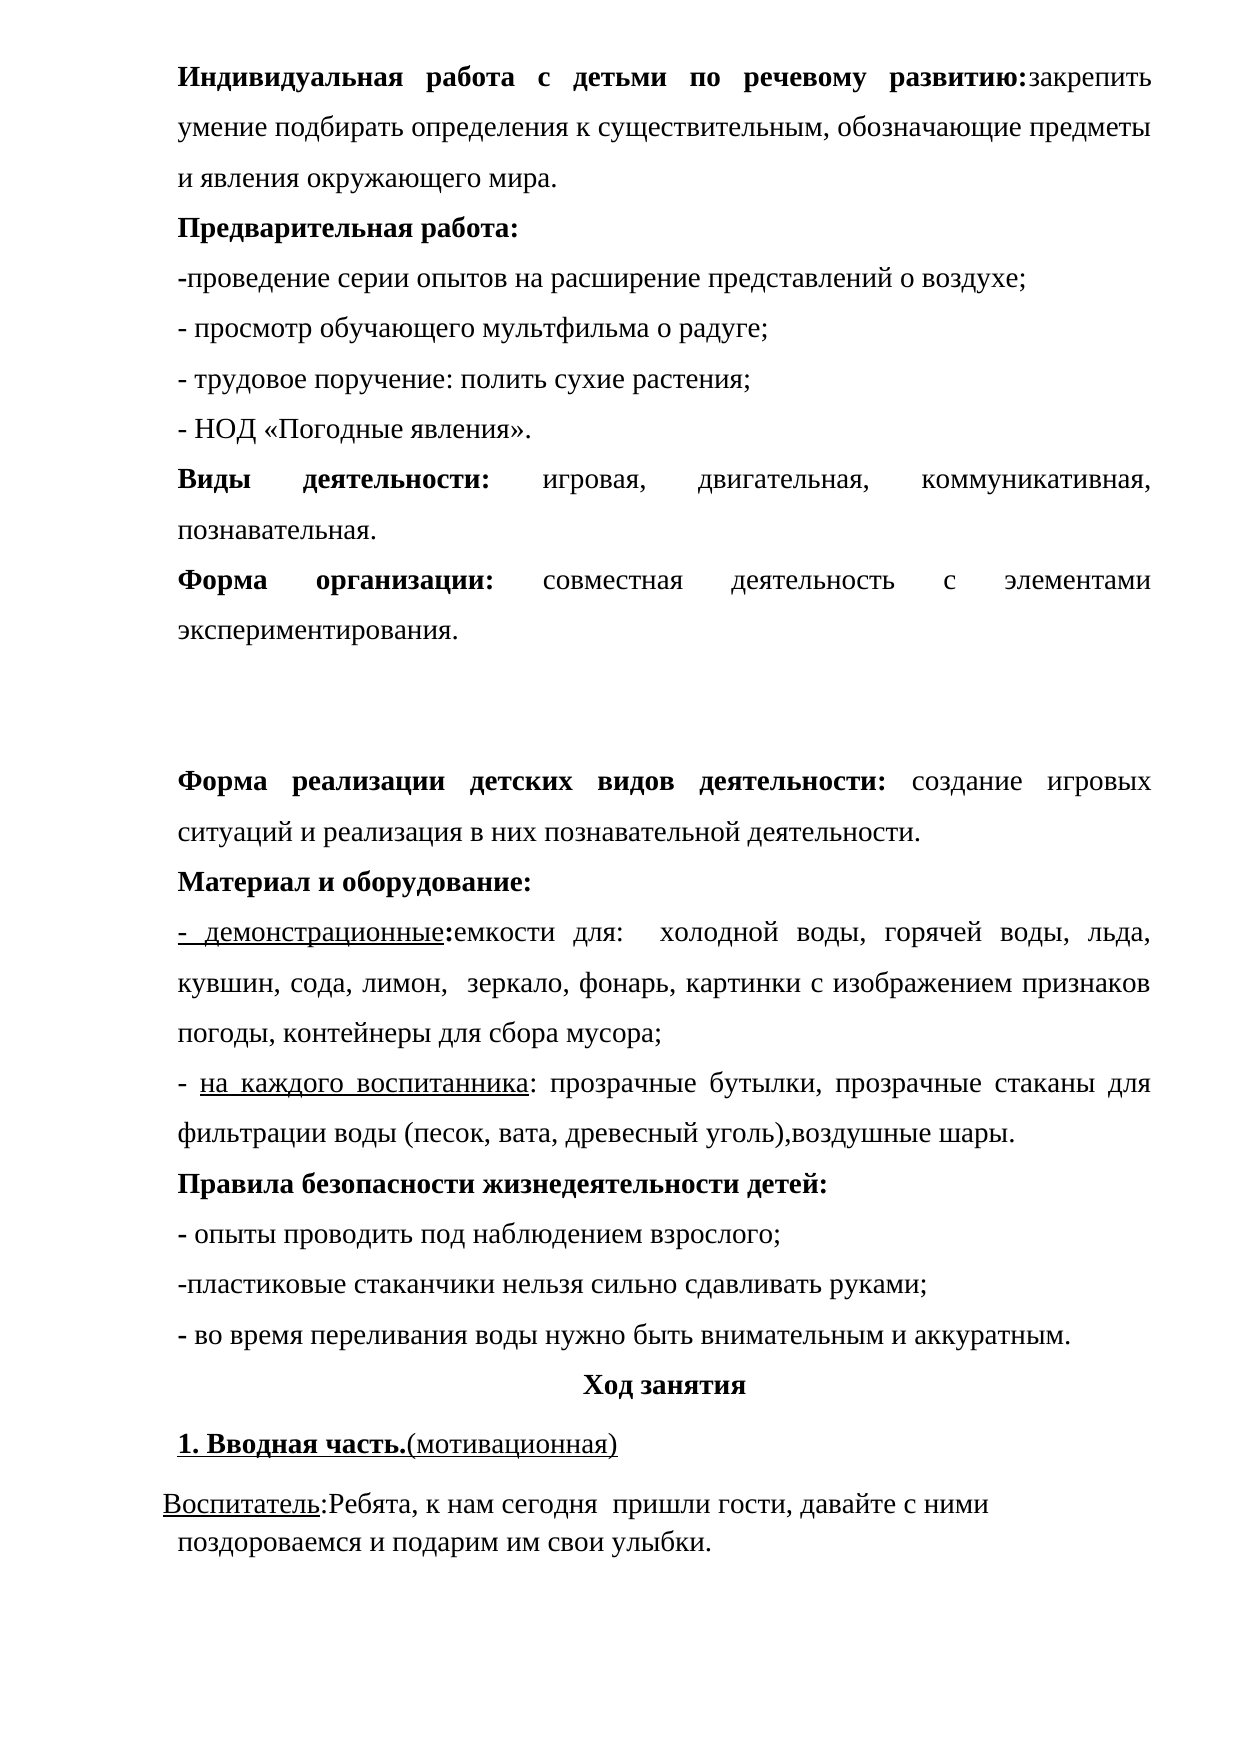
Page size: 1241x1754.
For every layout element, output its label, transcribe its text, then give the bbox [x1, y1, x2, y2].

text Форма реализации детских видов деятельности: создание игровых ситуаций и реализация в них познавательной деятельности. [177, 763, 1152, 847]
text Материал и оборудование: [177, 864, 1152, 898]
text - демонстрационные:емкости для: холодной воды, горячей воды, льда, кувшин, сода, лимон, зеркало, фонарь, картинки с изображением признаков погоды, контейнеры для сбора мусора; [177, 914, 1152, 1048]
text Индивидуальная работа с детьми по речевому развитию:закрепить умение подбирать определения к существительным, обозначающие предметы и явления окружающего мира. [177, 59, 1152, 193]
text Воспитатель:Ребята, к нам сегодня пришли гости, давайте с ними поздороваемся и подарим им свои улыбки. [162, 1486, 1152, 1558]
text - во время переливания воды нужно быть внимательным и аккуратным. [177, 1317, 1152, 1350]
text - опыты проводить под наблюдением взрослого; [177, 1216, 1152, 1250]
text - НОД «Погодные явления». [177, 411, 1152, 445]
text Предварительная работа: [177, 210, 1152, 243]
text -пластиковые стаканчики нельзя сильно сдавливать руками; [177, 1267, 1152, 1300]
text - просмотр обучающего мультфильма о радуге; [177, 311, 1152, 344]
text - трудовое поручение: полить сухие растения; [177, 361, 1152, 394]
text Правила безопасности жизнедеятельности детей: [177, 1166, 1152, 1199]
text Форма организации: совместная деятельность с элементами экспериментирования. [177, 562, 1152, 646]
text - на каждого воспитанника: прозрачные бутылки, прозрачные стаканы для фильтрации воды (песок, вата, древесный уголь),воздушные шары. [177, 1065, 1152, 1149]
text Ход занятия [177, 1367, 1152, 1401]
text Виды деятельности: игровая, двигательная, коммуникативная, познавательная. [177, 462, 1152, 545]
text -проведение серии опытов на расширение представлений о воздухе; [177, 260, 1152, 294]
text 1. Вводная часть.(мотивационная) [177, 1427, 1152, 1460]
